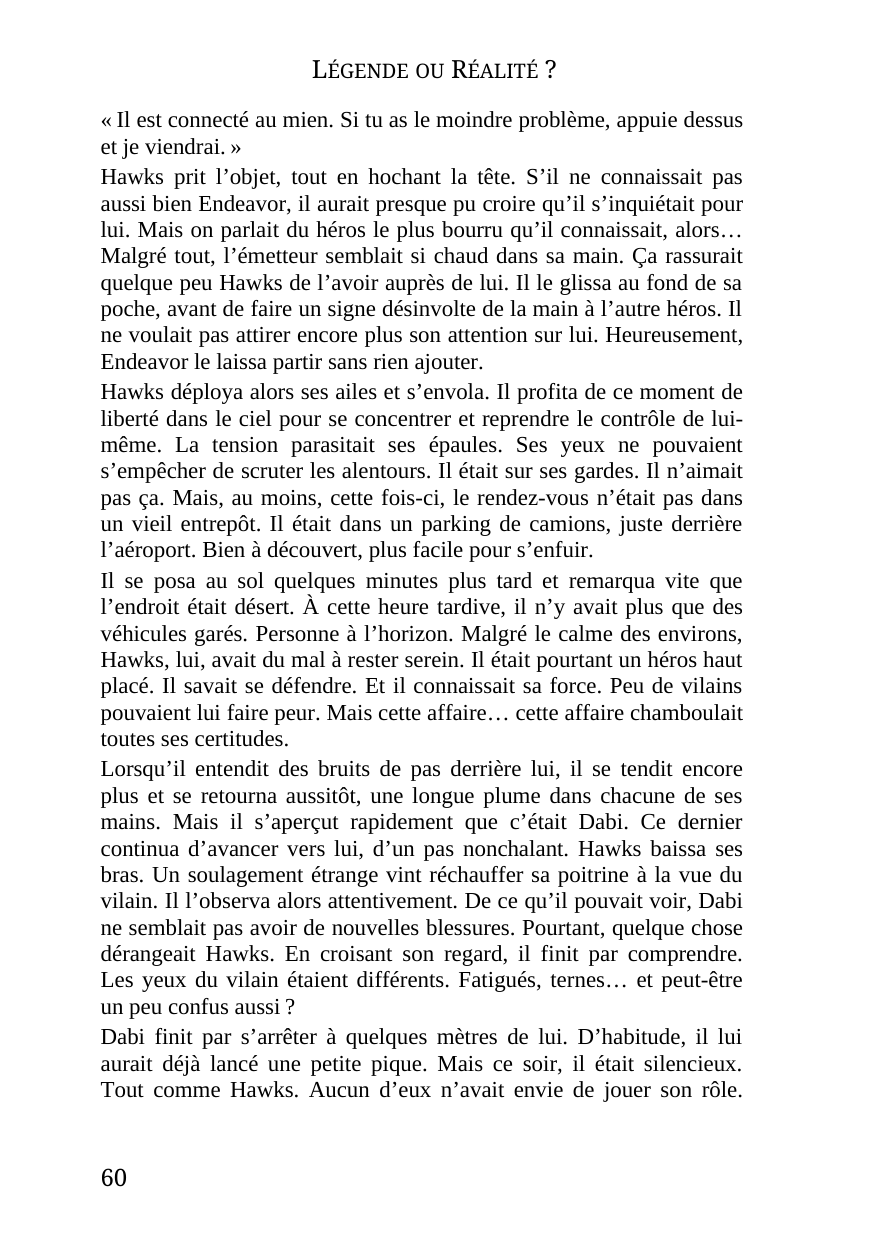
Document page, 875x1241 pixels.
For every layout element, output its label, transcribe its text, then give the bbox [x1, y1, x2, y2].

text « Il est connecté au mien. Si tu as le moindre problème, appuie dessus et je viendrai. » [100, 106, 744, 159]
text Hawks prit l’objet, tout en hochant la tête. S’il ne connaissait pas aussi bien Endeavor, il aurait presque pu croire qu’il s’inquiétait pour lui. Mais on parlait du héros le plus bourru qu’il connaissait, alors… Malgré tout, l’émetteur semblait si chaud dans sa main. Ça rassurait quelque peu Hawks de l’avoir auprès de lui. Il le glissa au fond de sa poche, avant de faire un signe désinvolte de la main à l’autre héros. Il ne voulait pas attirer encore plus son attention sur lui. Heureusement, Endeavor le laissa partir sans rien ajouter. [100, 163, 744, 374]
text Il se posa au sol quelques minutes plus tard et remarqua vite que l’endroit était désert. À cette heure tardive, il n’y avait plus que des véhicules garés. Personne à l’horizon. Malgré le calme des environs, Hawks, lui, avait du mal à rester serein. Il était pourtant un héros haut placé. Il savait se défendre. Et il connaissait sa force. Peu de vilains pouvaient lui faire peur. Mais cette affaire… cette affaire chamboulait toutes ses certitudes. [100, 567, 744, 751]
text Lorsqu’il entendit des bruits de pas derrière lui, il se tendit encore plus et se retourna aussitôt, une longue plume dans chacune de ses mains. Mais il s’aperçut rapidement que c’était Dabi. Ce dernier continua d’avancer vers lui, d’un pas nonchalant. Hawks baissa ses bras. Un soulagement étrange vint réchauffer sa poitrine à la vue du vilain. Il l’observa alors attentivement. De ce qu’il pouvait voir, Dabi ne semblait pas avoir de nouvelles blessures. Pourtant, quelque chose dérangeait Hawks. En croisant son regard, il finit par comprendre. Les yeux du vilain étaient différents. Fatigués, ternes… et peut-être un peu confus aussi ? [100, 756, 744, 1019]
text Hawks déploya alors ses ailes et s’envola. Il profita de ce moment de liberté dans le ciel pour se concentrer et reprendre le contrôle de lui-même. La tension parasitait ses épaules. Ses yeux ne pouvaient s’empêcher de scruter les alentours. Il était sur ses gardes. Il n’aimait pas ça. Mais, au moins, cette fois-ci, le rendez-vous n’était pas dans un vieil entrepôt. Il était dans un parking de camions, juste derrière l’aéroport. Bien à découvert, plus facile pour s’enfuir. [100, 378, 744, 563]
